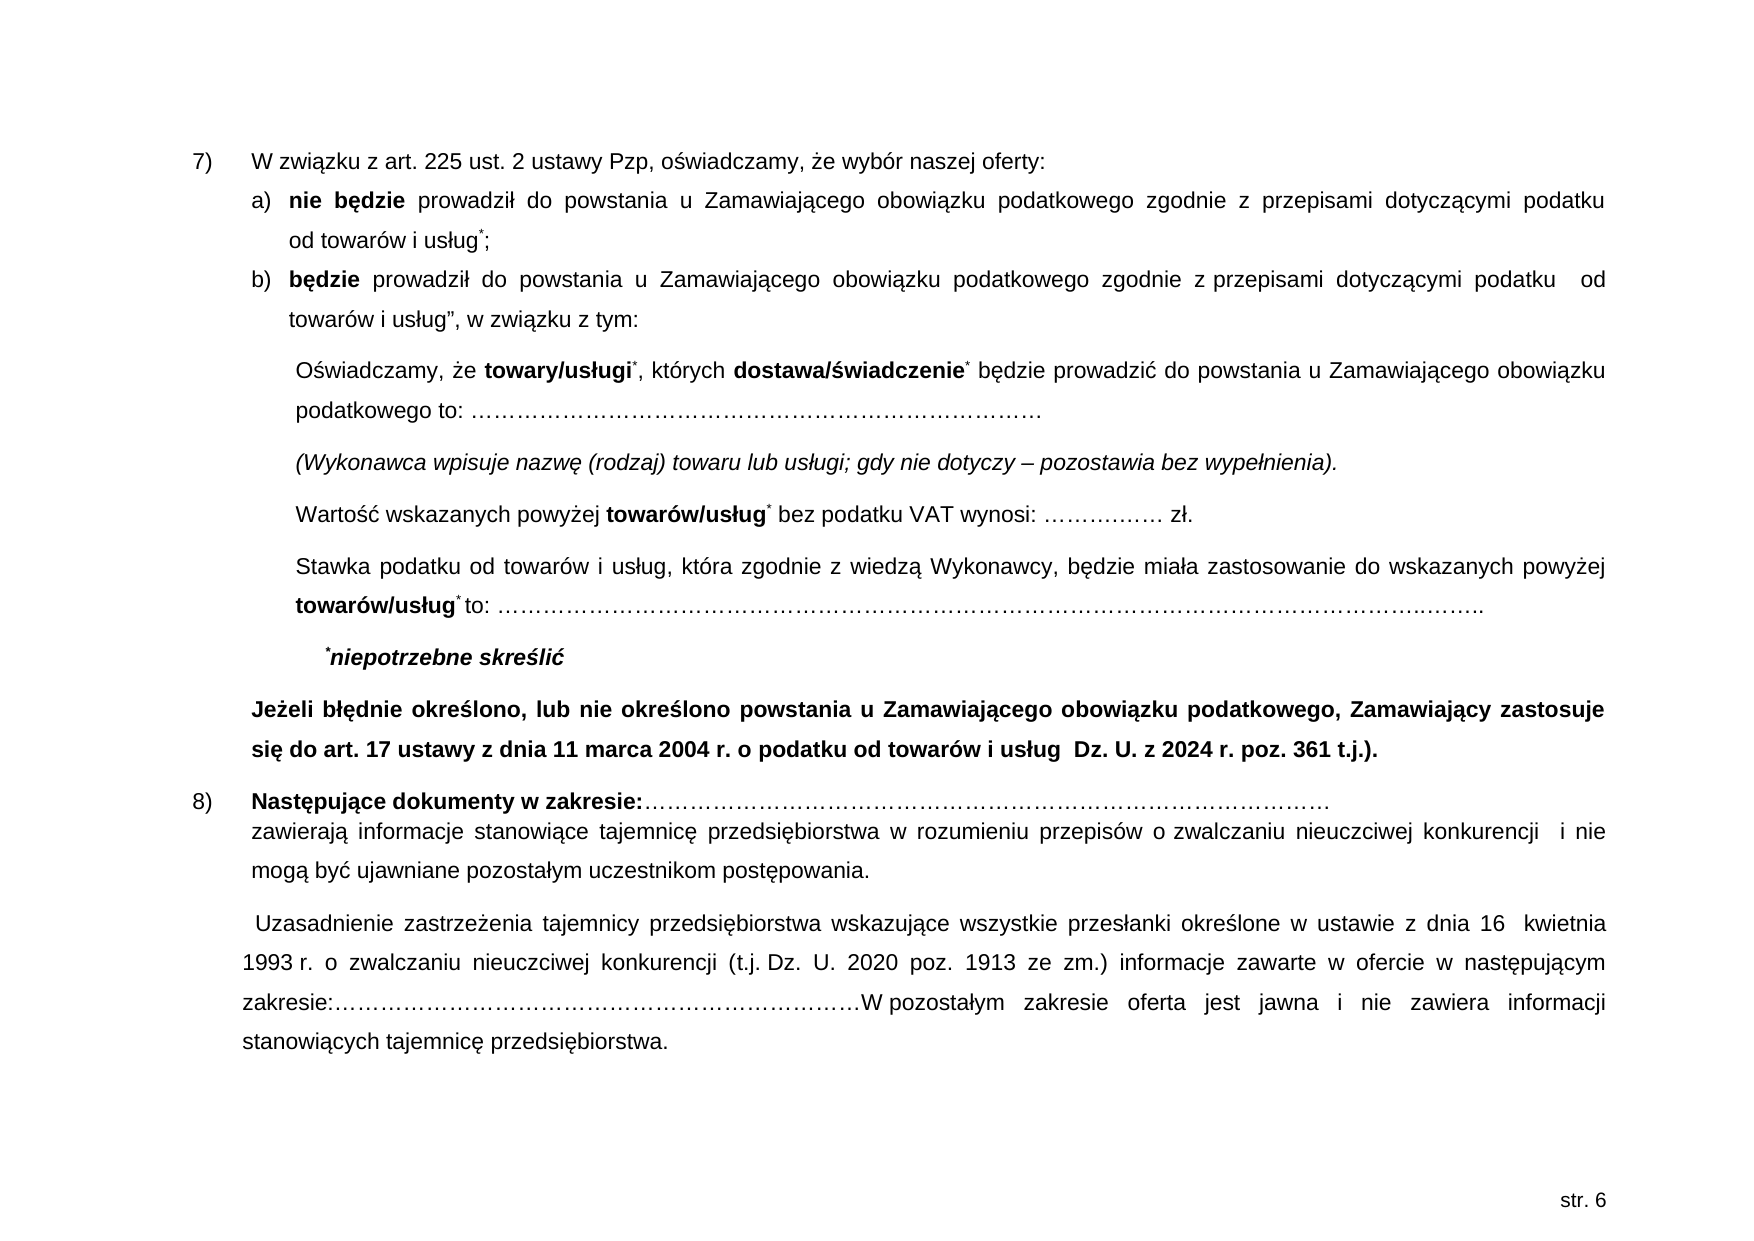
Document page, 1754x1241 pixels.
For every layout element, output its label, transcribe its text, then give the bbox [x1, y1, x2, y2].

text Stawka podatku od towarów i usług, która zgodnie z wiedzą Wykonawcy, będzie miała zastosowanie do wskazanych powyżej towarów/usług* to: …………………………………………………………………………………………………………..…….. [295, 553, 1606, 619]
text *niepotrzebne skreślić [325, 644, 1606, 671]
list W związku z art. 225 ust. 2 ustawy Pzp, oświadczamy, że wybór naszej oferty: [192, 148, 1606, 174]
list zawierają informacje stanowiące tajemnicę przedsiębiorstwa w rozumieniu przepisów o zwalczaniu nieuczciwej konkurencji i nie mogą być ujawniane pozostałym uczestnikom postępowania. [251, 818, 1606, 884]
text Jeżeli błędnie określono, lub nie określono powstania u Zamawiającego obowiązku podatkowego, Zamawiający zastosuje się do art. 17 ustawy z dnia 11 marca 2004 r. o podatku od towarów i usług Dz. U. z 2024 r. poz. 361 t.j.). [251, 696, 1606, 762]
text Oświadczamy, że towary/usługi*, których dostawa/świadczenie* będzie prowadzić do powstania u Zamawiającego obowiązku podatkowego to: ………………………………………………………………… [295, 357, 1606, 423]
list Następujące dokumenty w zakresie:……………………………………………………………………………… [192, 788, 1606, 814]
text (Wykonawca wpisuje nazwę (rodzaj) towaru lub usługi; gdy nie dotyczy – pozostawia bez wypełnienia). [295, 449, 1606, 475]
list nie będzie prowadził do powstania u Zamawiającego obowiązku podatkowego zgodnie z przepisami dotyczącymi podatku od towarów i usług*; [251, 187, 1606, 253]
text Uzasadnienie zastrzeżenia tajemnicy przedsiębiorstwa wskazujące wszystkie przesłanki określone w ustawie z dnia 16 kwietnia 1993 r. o zwalczaniu nieuczciwej konkurencji (t.j. Dz. U. 2020 poz. 1913 ze zm.) informacje zawarte w ofercie w następującym zakresie:……………………………………………………………W pozostałym zakresie oferta jest jawna i nie zawiera informacji stanowiących tajemnicę przedsiębiorstwa. [242, 909, 1606, 1054]
list będzie prowadził do powstania u Zamawiającego obowiązku podatkowego zgodnie z przepisami dotyczącymi podatku od towarów i usług”, w związku z tym: [251, 266, 1606, 332]
text Wartość wskazanych powyżej towarów/usług* bez podatku VAT wynosi: ……….…… zł. [295, 501, 1606, 527]
